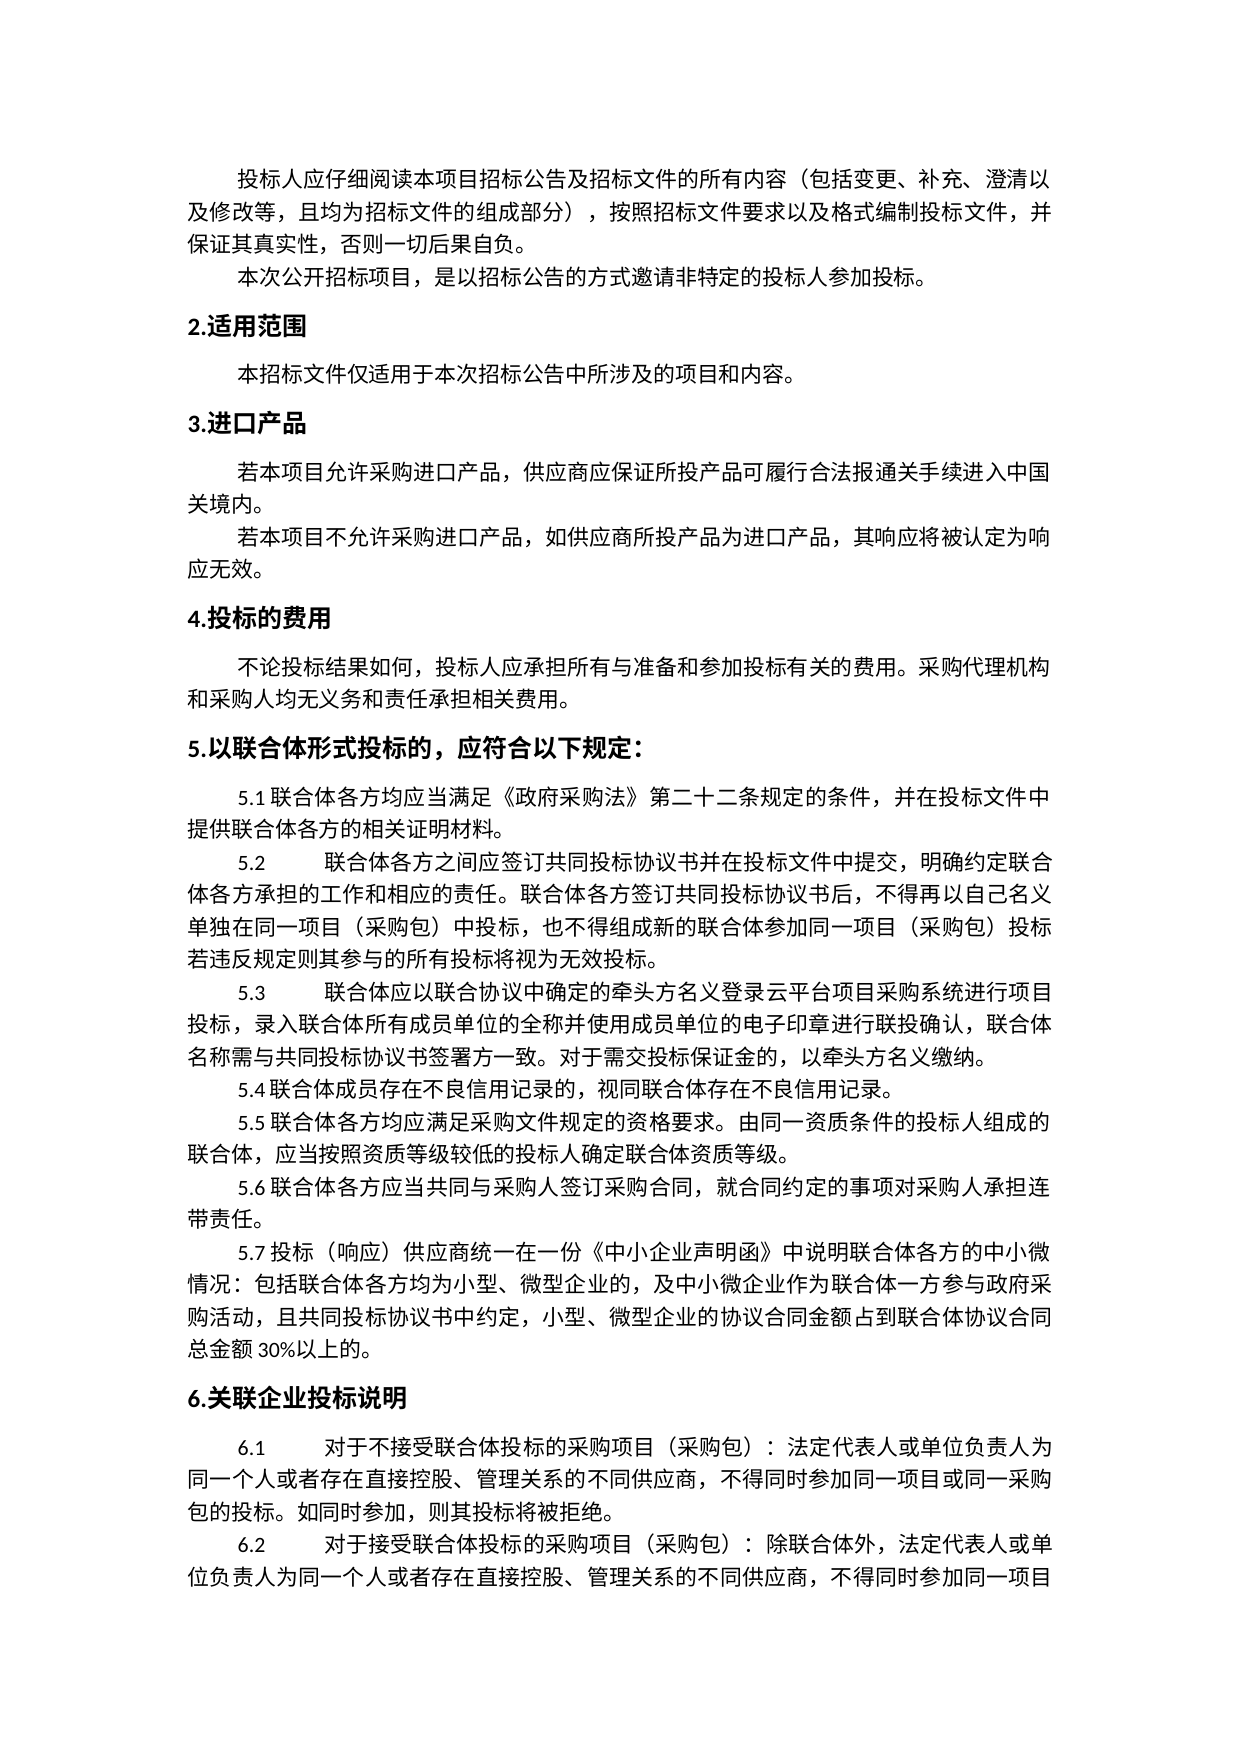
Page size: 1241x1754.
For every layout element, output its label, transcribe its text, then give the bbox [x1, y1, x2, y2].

text 3.进口产品 [187, 389, 1053, 454]
text 5.4联合体成员存在不良信用记录的，视同联合体存在不良信用记录。 [187, 1072, 1053, 1104]
text 5.7投标（响应）供应商统一在一份《中小企业声明函》中说明联合体各方的中小微情况：包括联合体各方均为小型、微型企业的，及中小微企业作为联合体一方参与政府采购活动，且共同投标协议书中约定，小型、微型企业的协议合同金额占到联合体协议合同总金额30%以上的。 [187, 1234, 1053, 1364]
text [187, 1527, 1053, 1592]
text 2.适用范围 [187, 292, 1053, 357]
text 5.3 联合体应以联合协议中确定的牵头方名义登录云平台项目采购系统进行项目投标，录入联合体所有成员单位的全称并使用成员单位的电子印章进行联投确认，联合体名称需与共同投标协议书签署方一致。对于需交投标保证金的，以牵头方名义缴纳。 [187, 974, 1053, 1072]
text 若本项目允许采购进口产品，供应商应保证所投产品可履行合法报通关手续进入中国关境内。 [187, 454, 1053, 519]
text 5.1联合体各方均应当满足《政府采购法》第二十二条规定的条件，并在投标文件中提供联合体各方的相关证明材料。 [187, 779, 1053, 844]
text 5.2 联合体各方之间应签订共同投标协议书并在投标文件中提交，明确约定联合体各方承担的工作和相应的责任。联合体各方签订共同投标协议书后，不得再以自己名义单独在同一项目（采购包）中投标，也不得组成新的联合体参加同一项目（采购包）投标，若违反规定则其参与的所有投标将视为无效投标。 [187, 844, 1053, 974]
text 4.投标的费用 [187, 584, 1053, 649]
text 5.5联合体各方均应满足采购文件规定的资格要求。由同一资质条件的投标人组成的联合体，应当按照资质等级较低的投标人确定联合体资质等级。 [187, 1104, 1053, 1169]
text 5.6联合体各方应当共同与采购人签订采购合同，就合同约定的事项对采购人承担连带责任。 [187, 1169, 1053, 1234]
text 6.1 对于不接受联合体投标的采购项目（采购包）：法定代表人或单位负责人为同一个人或者存在直接控股、管理关系的不同供应商，不得同时参加同一项目或同一采购包的投标。如同时参加，则其投标将被拒绝。 [187, 1429, 1053, 1527]
text 投标人应仔细阅读本项目招标公告及招标文件的所有内容（包括变更、补充、澄清以及修改等，且均为招标文件的组成部分），按照招标文件要求以及格式编制投标文件，并保证其真实性，否则一切后果自负。 [187, 162, 1053, 259]
text 不论投标结果如何，投标人应承担所有与准备和参加投标有关的费用。采购代理机构和采购人均无义务和责任承担相关费用。 [187, 649, 1053, 714]
text 6.关联企业投标说明 [187, 1364, 1053, 1429]
text 若本项目不允许采购进口产品，如供应商所投产品为进口产品，其响应将被认定为响应无效。 [187, 519, 1053, 584]
text 本招标文件仅适用于本次招标公告中所涉及的项目和内容。 [187, 357, 1053, 389]
text 5.以联合体形式投标的，应符合以下规定： [187, 714, 1053, 779]
text 本次公开招标项目，是以招标公告的方式邀请非特定的投标人参加投标。 [187, 259, 1053, 292]
